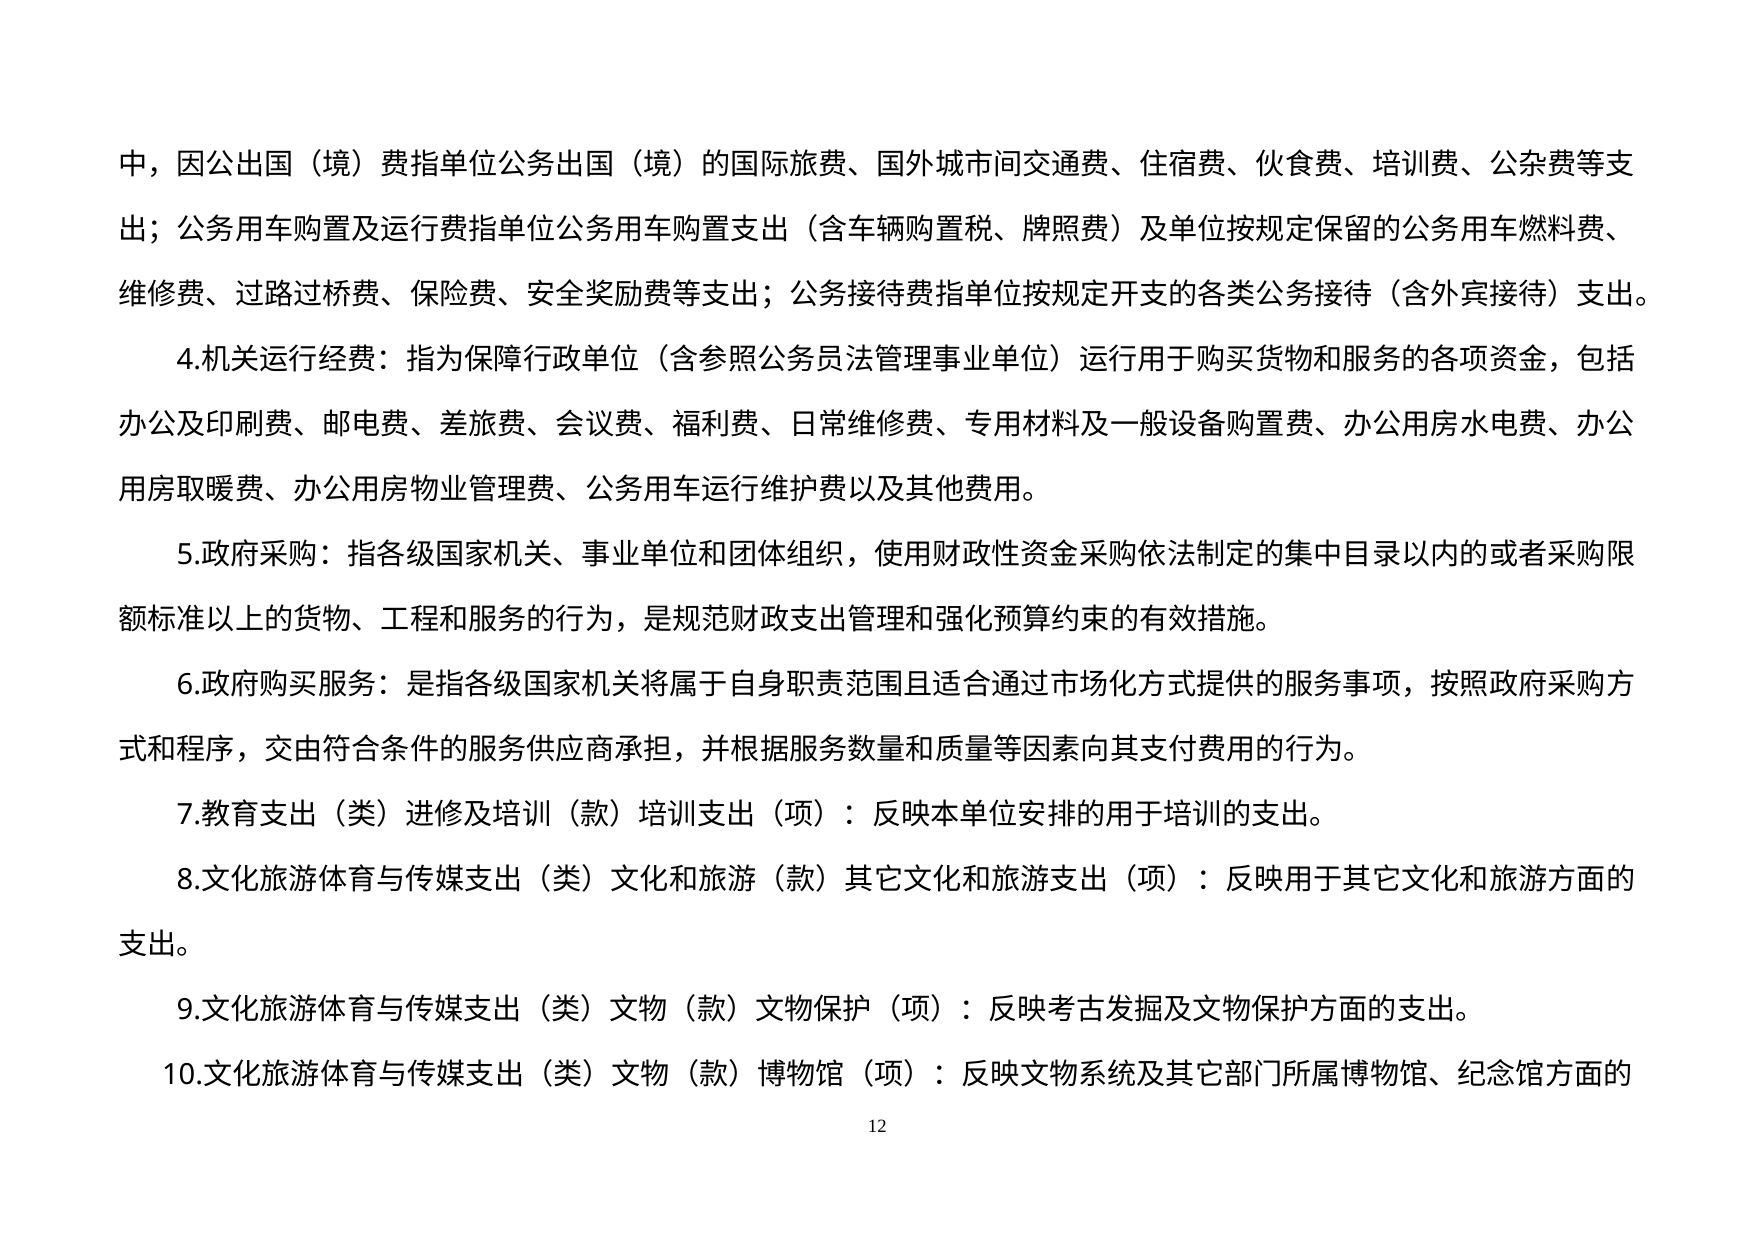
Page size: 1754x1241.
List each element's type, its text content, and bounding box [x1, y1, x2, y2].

text 9.文化旅游体育与传媒支出（类）文物（款）文物保护（项）：反映考古发掘及文物保护方面的支出。 [118, 974, 1636, 1039]
text 4.机关运行经费：指为保障行政单位（含参照公务员法管理事业单位）运行用于购买货物和服务的各项资金，包括办公及印刷费、邮电费、差旅费、会议费、福利费、日常维修费、专用材料及一般设备购置费、办公用房水电费、办公用房取暖费、办公用房物业管理费、公务用车运行维护费以及其他费用。 [118, 324, 1636, 519]
text 7.教育支出（类）进修及培训（款）培训支出（项）：反映本单位安排的用于培训的支出。 [118, 779, 1636, 844]
text 8.文化旅游体育与传媒支出（类）文化和旅游（款）其它文化和旅游支出（项）：反映用于其它文化和旅游方面的支出。 [118, 844, 1636, 974]
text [118, 129, 1636, 324]
text 5.政府采购：指各级国家机关、事业单位和团体组织，使用财政性资金采购依法制定的集中目录以内的或者采购限额标准以上的货物、工程和服务的行为，是规范财政支出管理和强化预算约束的有效措施。 [118, 519, 1636, 649]
text 6.政府购买服务：是指各级国家机关将属于自身职责范围且适合通过市场化方式提供的服务事项，按照政府采购方式和程序，交由符合条件的服务供应商承担，并根据服务数量和质量等因素向其支付费用的行为。 [118, 649, 1636, 779]
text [118, 1039, 1636, 1104]
